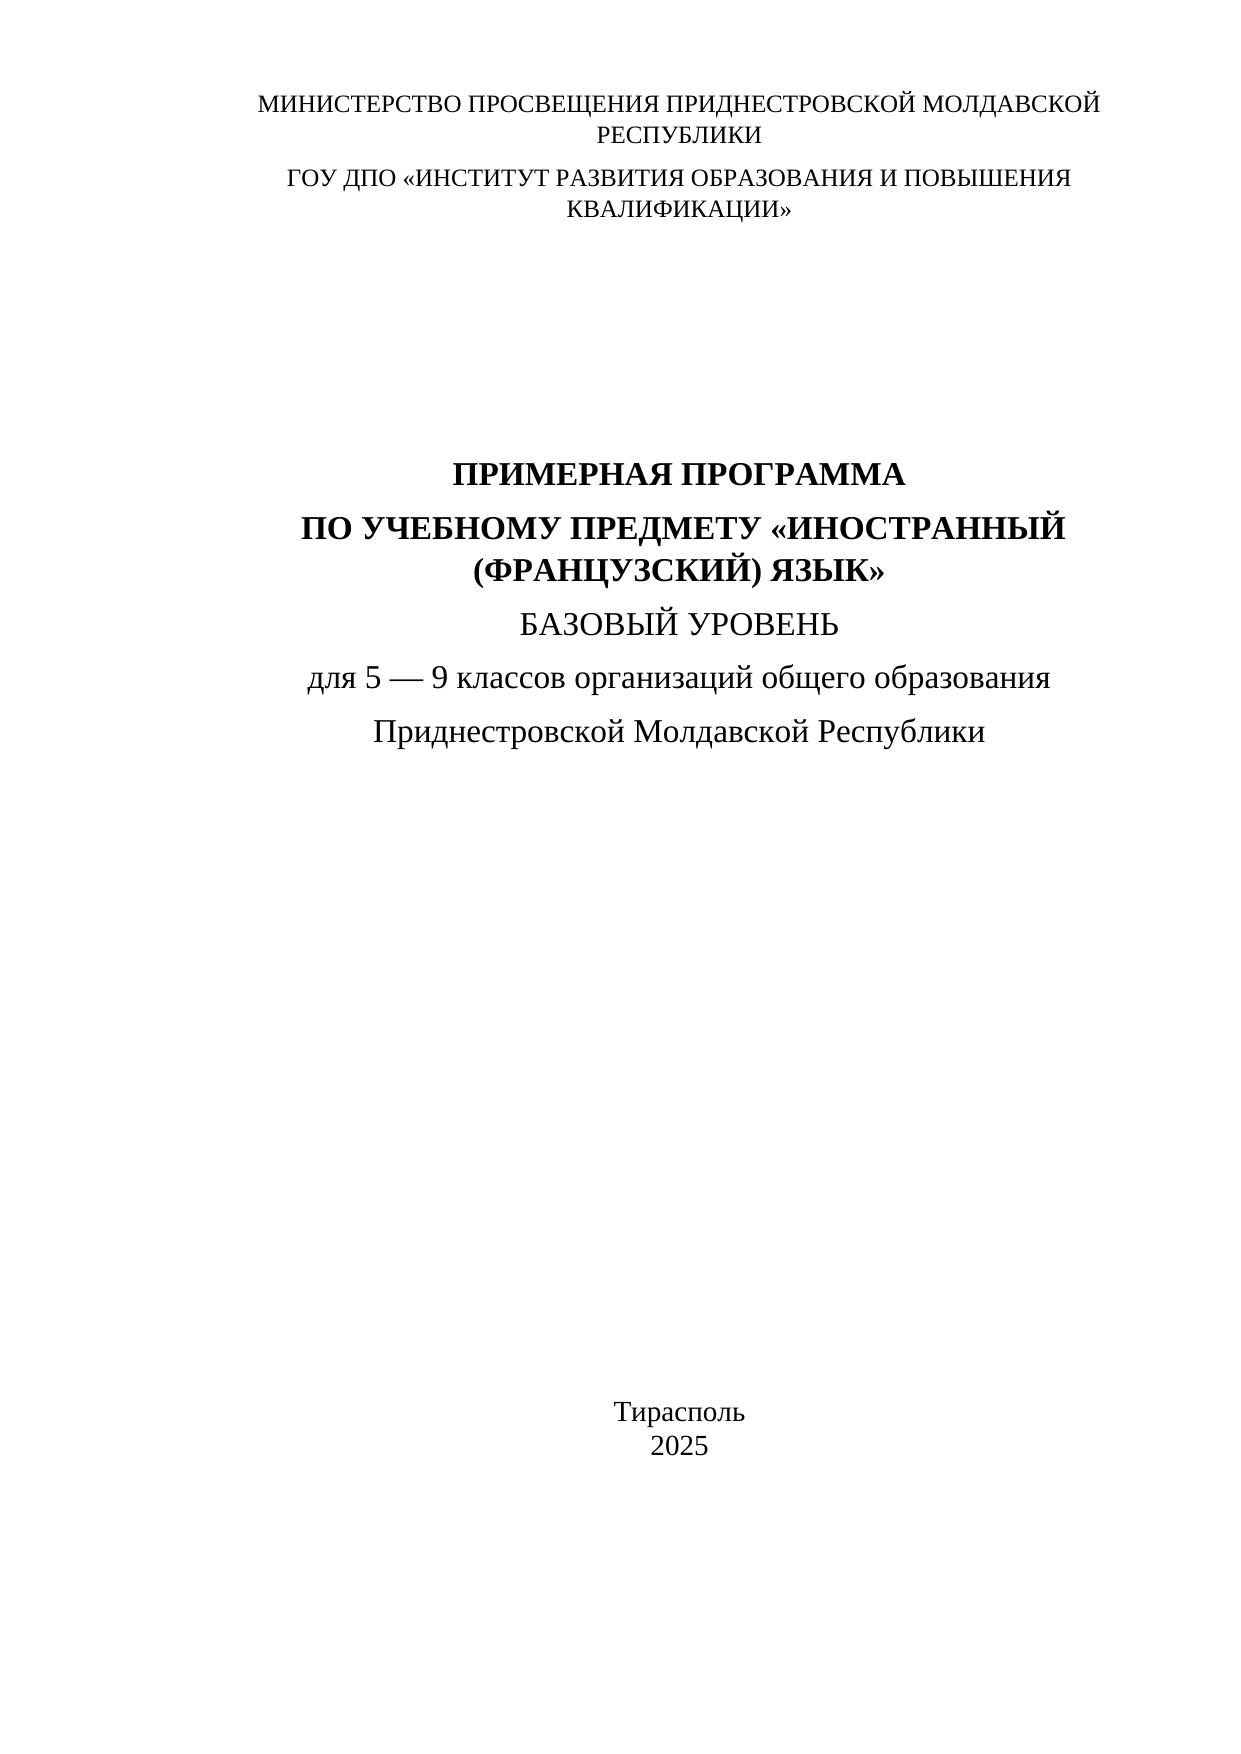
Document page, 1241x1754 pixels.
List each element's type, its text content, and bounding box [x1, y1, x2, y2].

text ПО УЧЕБНОМУ ПРЕДМЕТУ «ИНОСТРАННЫЙ (ФРАНЦУЗСКИЙ) ЯЗЫК» [177, 508, 1181, 588]
text ГОУ ДПО «ИНСТИТУТ РАЗВИТИЯ ОБРАЗОВАНИЯ И ПОВЫШЕНИЯ КВАЛИФИКАЦИИ» [177, 163, 1181, 223]
text ПРИМЕРНАЯ ПРОГРАММА [177, 455, 1181, 493]
text 2025 [177, 1428, 1181, 1461]
text БАЗОВЫЙ УРОВЕНЬ [177, 604, 1181, 642]
text Приднестровской Молдавской Республики [177, 711, 1181, 750]
text Тирасполь [177, 1394, 1181, 1428]
text для 5 — 9 классов организаций общего образования [177, 658, 1181, 696]
text МИНИСТЕРСТВО ПРОСВЕЩЕНИЯ ПРИДНЕСТРОВСКОЙ МОЛДАВСКОЙ РЕСПУБЛИКИ [177, 89, 1181, 148]
